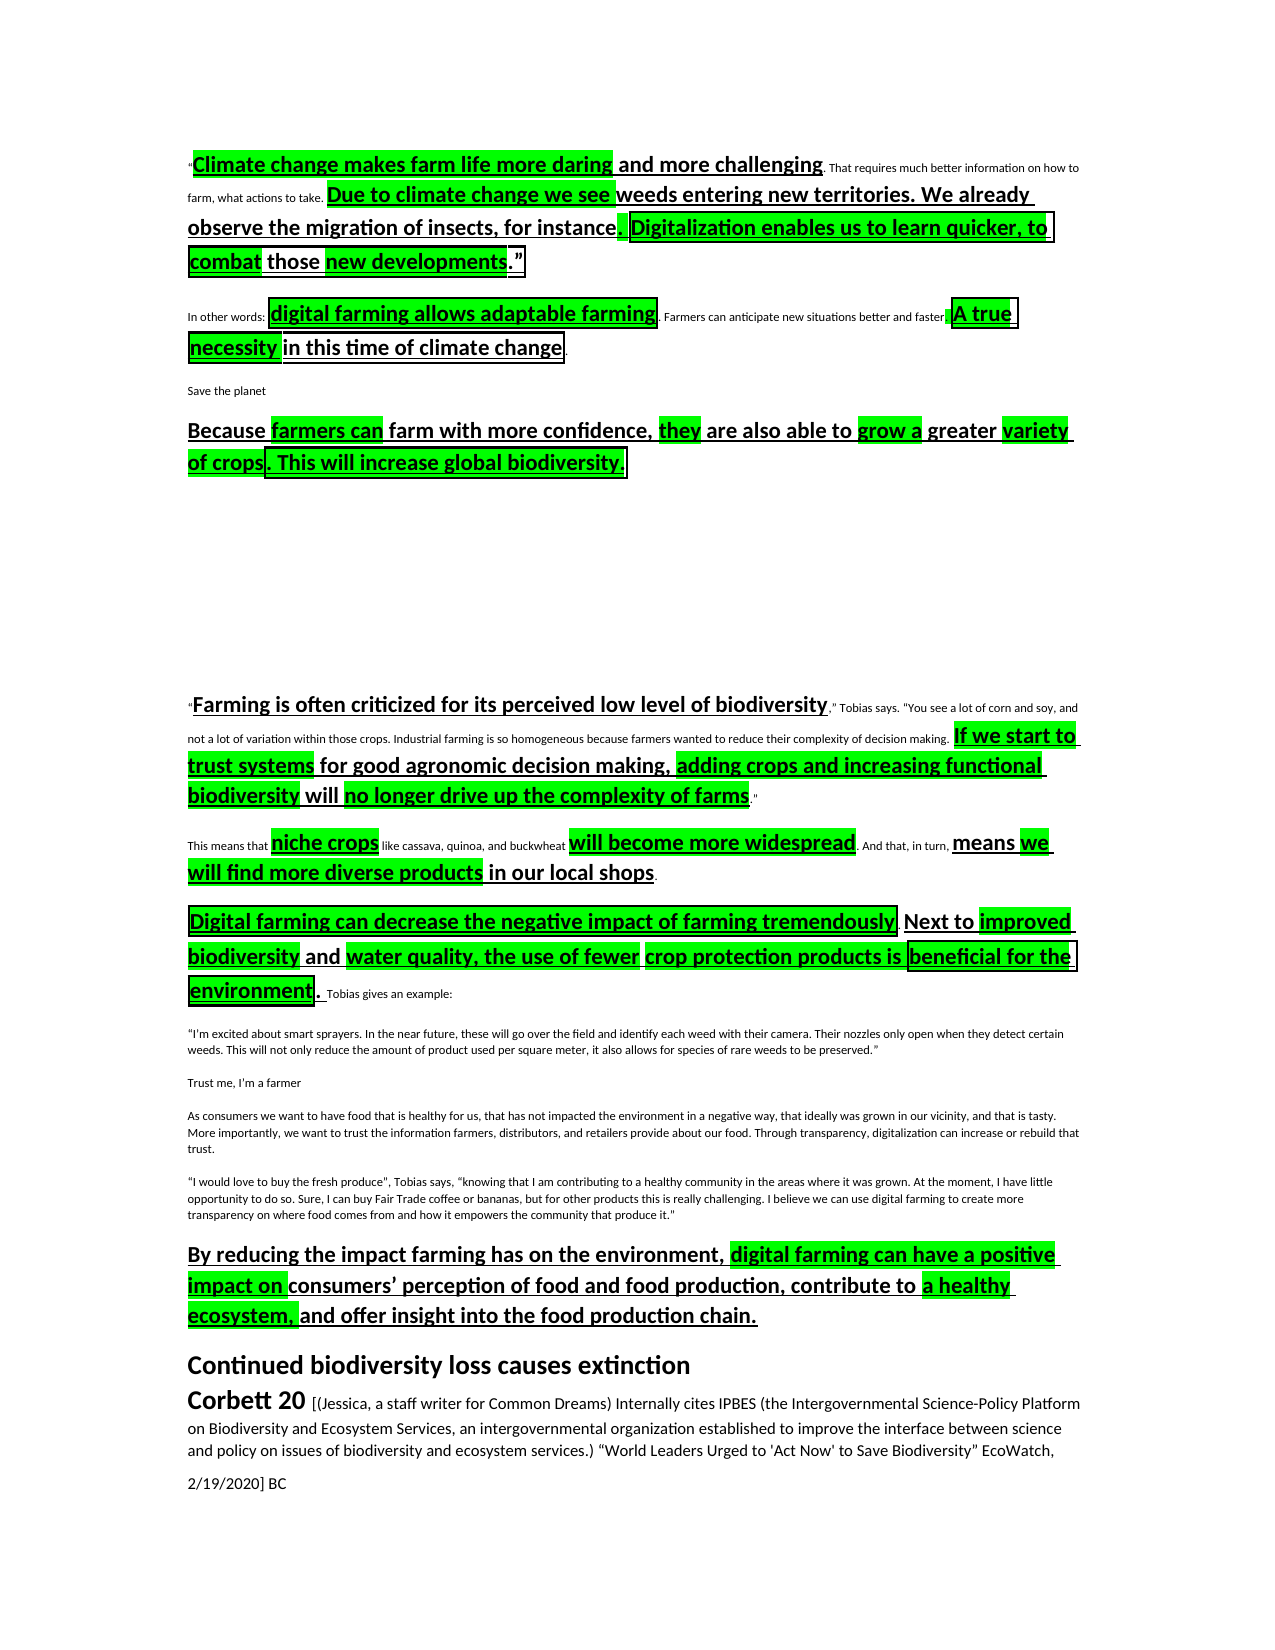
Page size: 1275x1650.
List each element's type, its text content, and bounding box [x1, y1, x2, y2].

text Because farmers can farm with more confidence, they are also able to grow a greater variety of crops. This will increase global biodiversity. [187, 416, 1087, 479]
text “I’m excited about smart sprayers. In the near future, these will go over the field and identify each weed with their camera. Their nozzles only open when they detect certain weeds. This will not only reduce the amount of product used per square meter, it also allows for species of rare weeds to be preserved.” [187, 1026, 1087, 1058]
text “I would love to buy the fresh produce”, Tobias says, “knowing that I am contributing to a healthy community in the areas where it was grown. At the moment, I have little opportunity to do so. Sure, I can buy Fair Trade coffee or bananas, but for other products this is really challenging. I believe we can use digital farming to create more transparency on where food comes from and how it empowers the community that produce it.” [187, 1174, 1087, 1223]
text As consumers we want to have food that is healthy for us, that has not impacted the environment in a negative way, that ideally was grown in our vicinity, and that is tasty. More importantly, we want to trust the information farmers, distributors, and retailers provide about our food. Through transparency, digitalization can increase or rebuild that trust. [187, 1108, 1087, 1157]
text Trust me, I’m a farmer [187, 1075, 1087, 1091]
text Save the planet [187, 383, 1087, 398]
subtitle Continued biodiversity loss causes extinction [187, 1348, 1087, 1381]
text This means that niche crops like cassava, quinoa, and buckwheat will become more widespread. And that, in turn, means we will find more diverse products in our local shops. [187, 828, 1087, 886]
text By reducing the impact farming has on the environment, digital farming can have a positive impact on consumers’ perception of food and food production, contribute to a healthy ecosystem, and offer insight into the food production chain. [187, 1241, 1087, 1329]
text “Climate change makes farm life more daring and more challenging. That requires much better information on how to farm, what actions to take. Due to climate change we see weeds entering new territories. We already observe the migration of insects, for instance. Digitalization enables us to learn quicker, to combat those new developments.” [187, 150, 1087, 278]
text Corbett 20 [(Jessica, a staff writer for Common Dreams) Internally cites IPBES (the Intergovernmental Science-Policy Platform on Biodiversity and Ecosystem Services, an intergovernmental organization established to improve the interface between science and policy on issues of biodiversity and ecosystem services.) “World Leaders Urged to 'Act Now' to Save Biodiversity” EcoWatch, 2/19/2020] BC [187, 1383, 1087, 1496]
text In other words: digital farming allows adaptable farming. Farmers can anticipate new situations better and faster. A true necessity in this time of climate change. [187, 297, 1087, 364]
text “Farming is often criticized for its perceived low level of biodiversity,” Tobias says. “You see a lot of corn and soy, and not a lot of variation within those crops. Industrial farming is so homogeneous because farmers wanted to reduce their complexity of decision making. If we start to trust systems for good agronomic decision making, adding crops and increasing functional biodiversity will no longer drive up the complexity of farms.” [187, 691, 1087, 809]
text Digital farming can decrease the negative impact of farming tremendously. Next to improved biodiversity and water quality, the use of fewer crop protection products is beneficial for the environment. Tobias gives an example: [187, 905, 1087, 1007]
